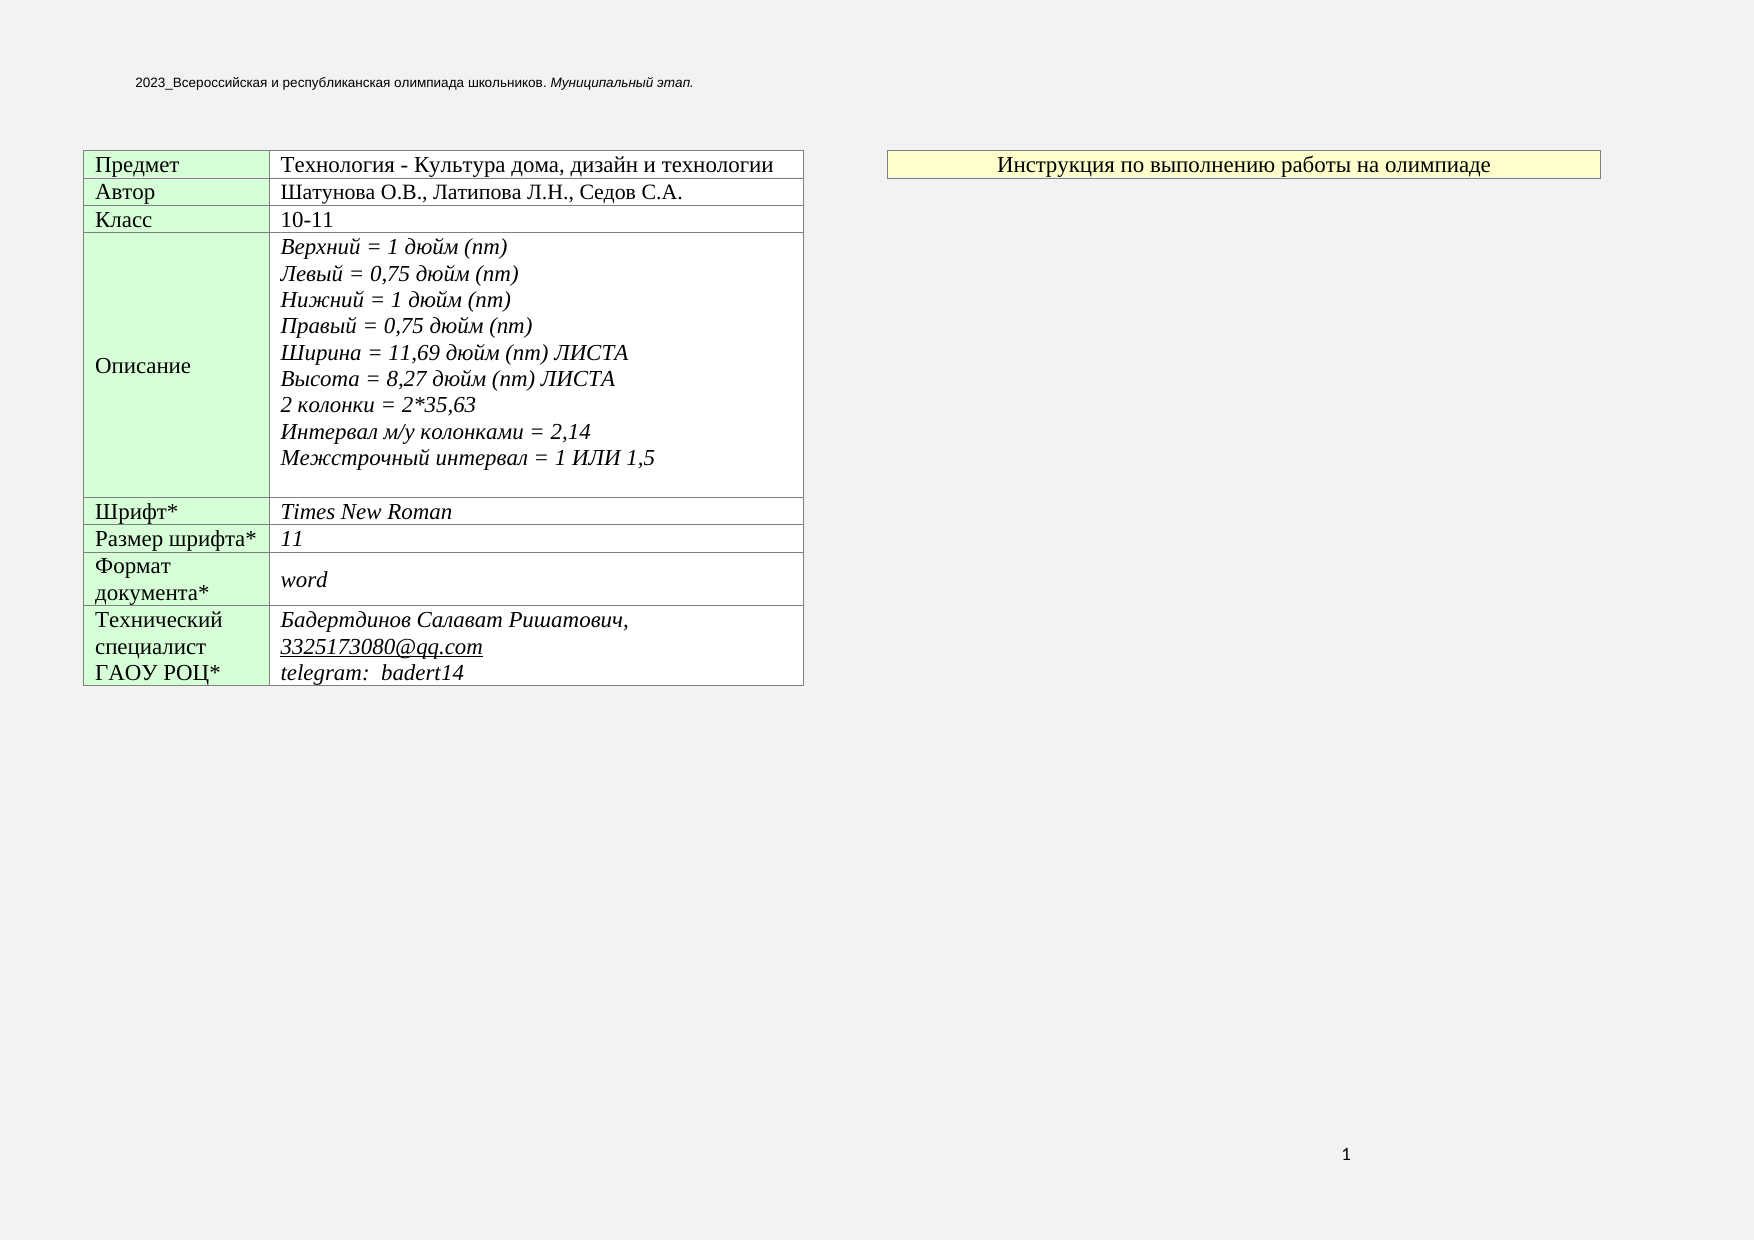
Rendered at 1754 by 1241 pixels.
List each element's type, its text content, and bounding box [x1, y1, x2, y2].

table_cell Описание [84, 233, 269, 497]
table_cell Технический специалист ГАОУ РОЦ* [84, 606, 269, 685]
table_header Инструкция по выполнению работы на олимпиаде [888, 151, 1600, 177]
table_cell word [270, 553, 803, 605]
table_cell Автор [84, 179, 269, 205]
table_cell Times New Roman [270, 498, 803, 524]
table_cell Бадертдинов Салават Ришатович, 3325173080@qq.com telegram: badert14 [270, 606, 803, 685]
table_cell Размер шрифта* [84, 525, 269, 552]
table_cell 11 [270, 525, 803, 552]
table_cell Верхний = 1 дюйм (пт) Левый = 0,75 дюйм (пт) Нижний = 1 дюйм (пт) Правый = 0,75 дюйм (пт) Ширина = 11,69 дюйм (пт) ЛИСТА Высота = 8,27 дюйм (пт) ЛИСТА 2 колонки = 2*35,63 Интервал м/у колонками = 2,14 Межстрочный интервал = 1 ИЛИ 1,5 [270, 233, 803, 497]
table_cell Шатунова О.В., Латипова Л.Н., Седов С.А. [270, 179, 803, 205]
table_header Предмет [84, 151, 269, 177]
table_cell Шрифт* [84, 498, 269, 524]
table_cell Формат документа* [84, 553, 269, 605]
table_cell Класс [84, 206, 269, 232]
table_cell 10-11 [270, 206, 803, 232]
table_header Технология - Культура дома, дизайн и технологии [270, 151, 803, 177]
